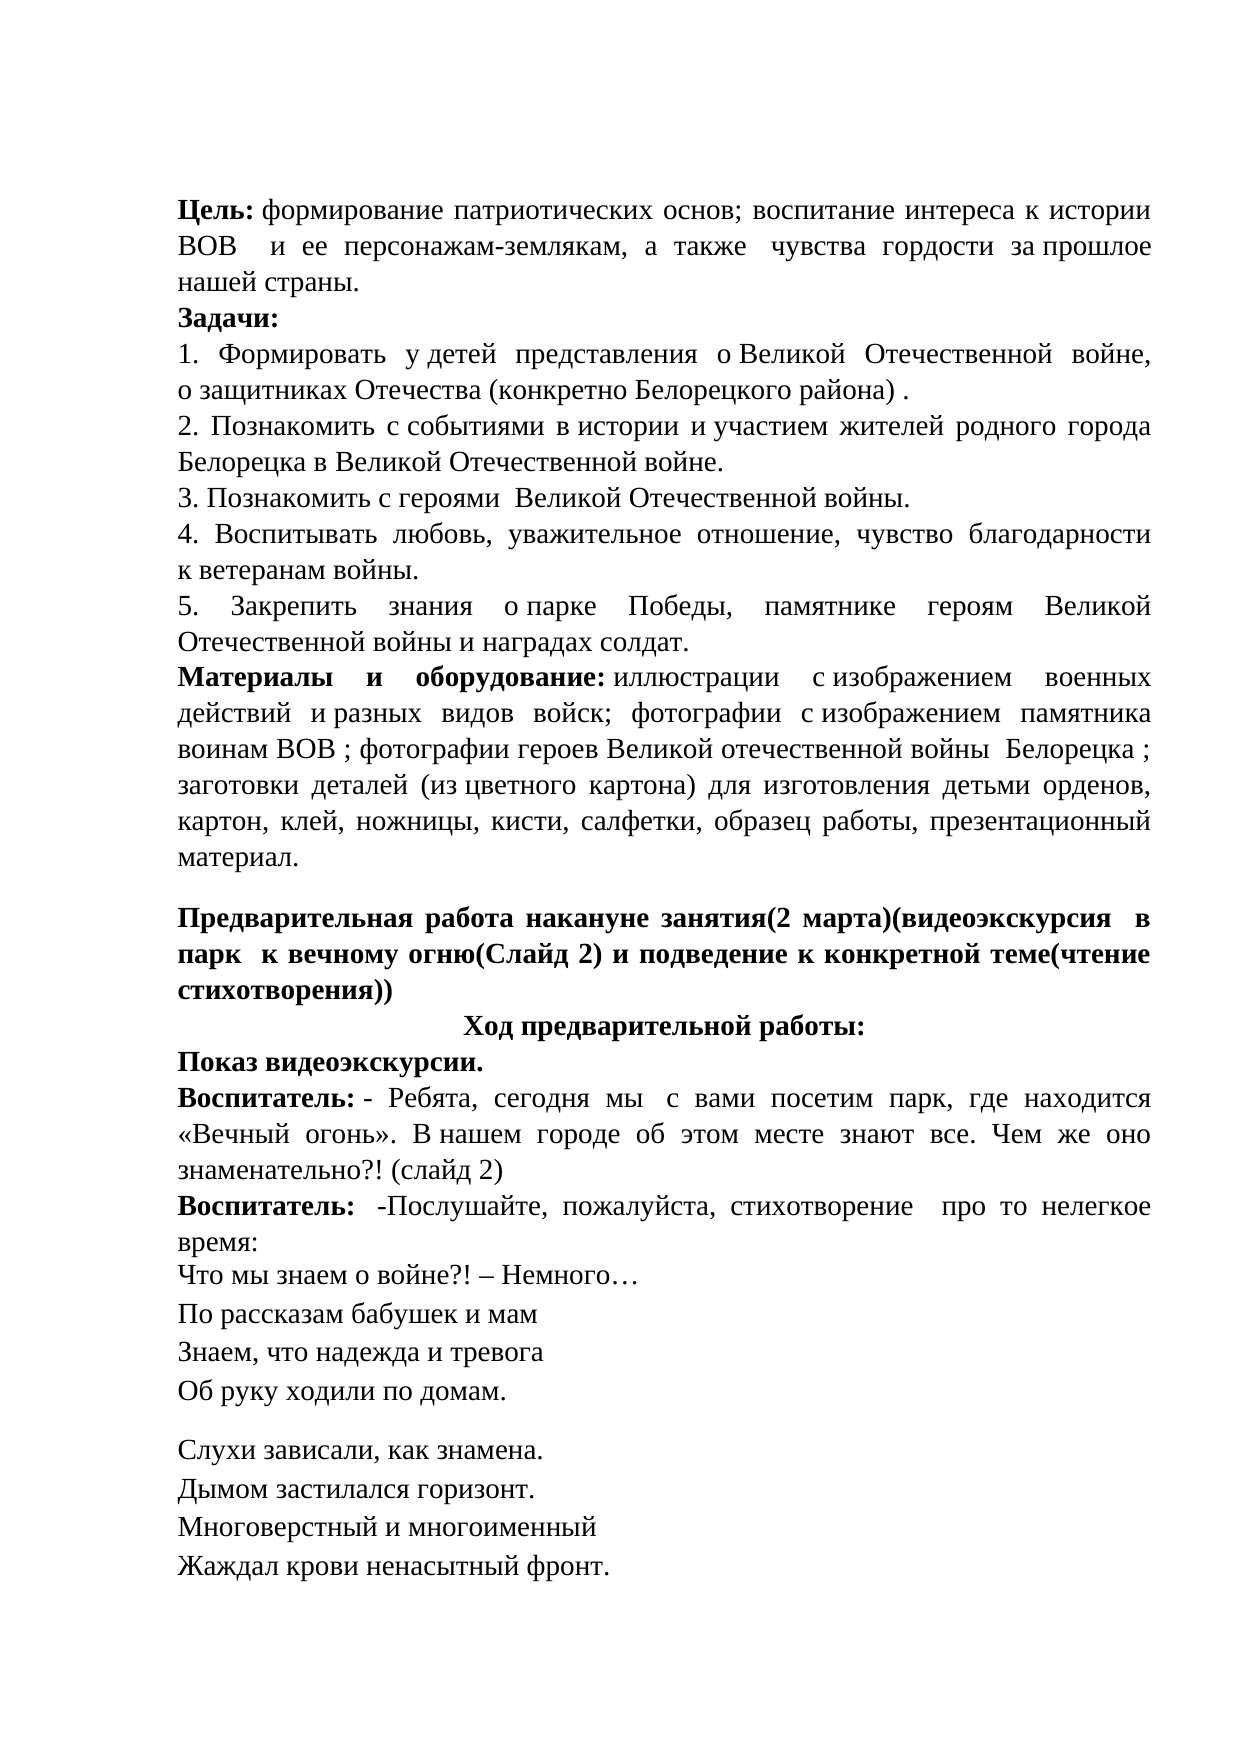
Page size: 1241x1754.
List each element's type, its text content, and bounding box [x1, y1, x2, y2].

text Что мы знаем о войне?! – Немного… По рассказам бабушек и мам Знаем, что надежда и тревога Об руку ходили по домам. [177, 1257, 1152, 1406]
text Материалы и оборудование: иллюстрации с изображением военных действий и разных видов войск; фотографии с изображением памятника воинам ВОВ ; фотографии героев Великой отечественной войны Белорецка ; заготовки деталей (из цветного картона) для изготовления детьми орденов, картон, клей, ножницы, кисти, салфетки, образец работы, презентационный материал. [177, 657, 1152, 873]
text Задачи: [177, 298, 1152, 334]
text 1. Формировать у детей представления о Великой Отечественной войне, о защитниках Отечества (конкретно Белорецкого района) . [177, 334, 1152, 406]
text 4. Воспитывать любовь, уважительное отношение, чувство благодарности к ветеранам войны. [177, 513, 1152, 585]
text 2. Познакомить с событиями в истории и участием жителей родного города Белорецка в Великой Отечественной войне. [177, 406, 1152, 477]
text Воспитатель: - Ребята, сегодня мы с вами посетим парк, где находится «Вечный огонь». В нашем городе об этом месте знают все. Чем же оно знаменательно?! (слайд 2) [177, 1077, 1152, 1185]
text Воспитатель: -Послушайте, пожалуйста, стихотворение про то нелегкое время: [177, 1185, 1152, 1257]
text 5. Закрепить знания о парке Победы, памятнике героям Великой Отечественной войны и наградах солдат. [177, 585, 1152, 657]
text Предварительная работа накануне занятия(2 марта)(видеоэкскурсия в парк к вечному огню(Слайд 2) и подведение к конкретной теме(чтение стихотворения)) [177, 898, 1152, 1006]
text Ход предварительной работы: [177, 1006, 1152, 1042]
text Показ видеоэкскурсии. [177, 1042, 1152, 1077]
text 3. Познакомить с героями Великой Отечественной войны. [177, 477, 1152, 513]
text Слухи зависали, как знамена. Дымом застилался горизонт. Многоверстный и многоименный Жаждал крови ненасытный фронт. [177, 1432, 1152, 1581]
text Цель: формирование патриотических основ; воспитание интереса к истории ВОВ и ее персонажам-землякам, а также чувства гордости за прошлое нашей страны. [177, 190, 1152, 298]
